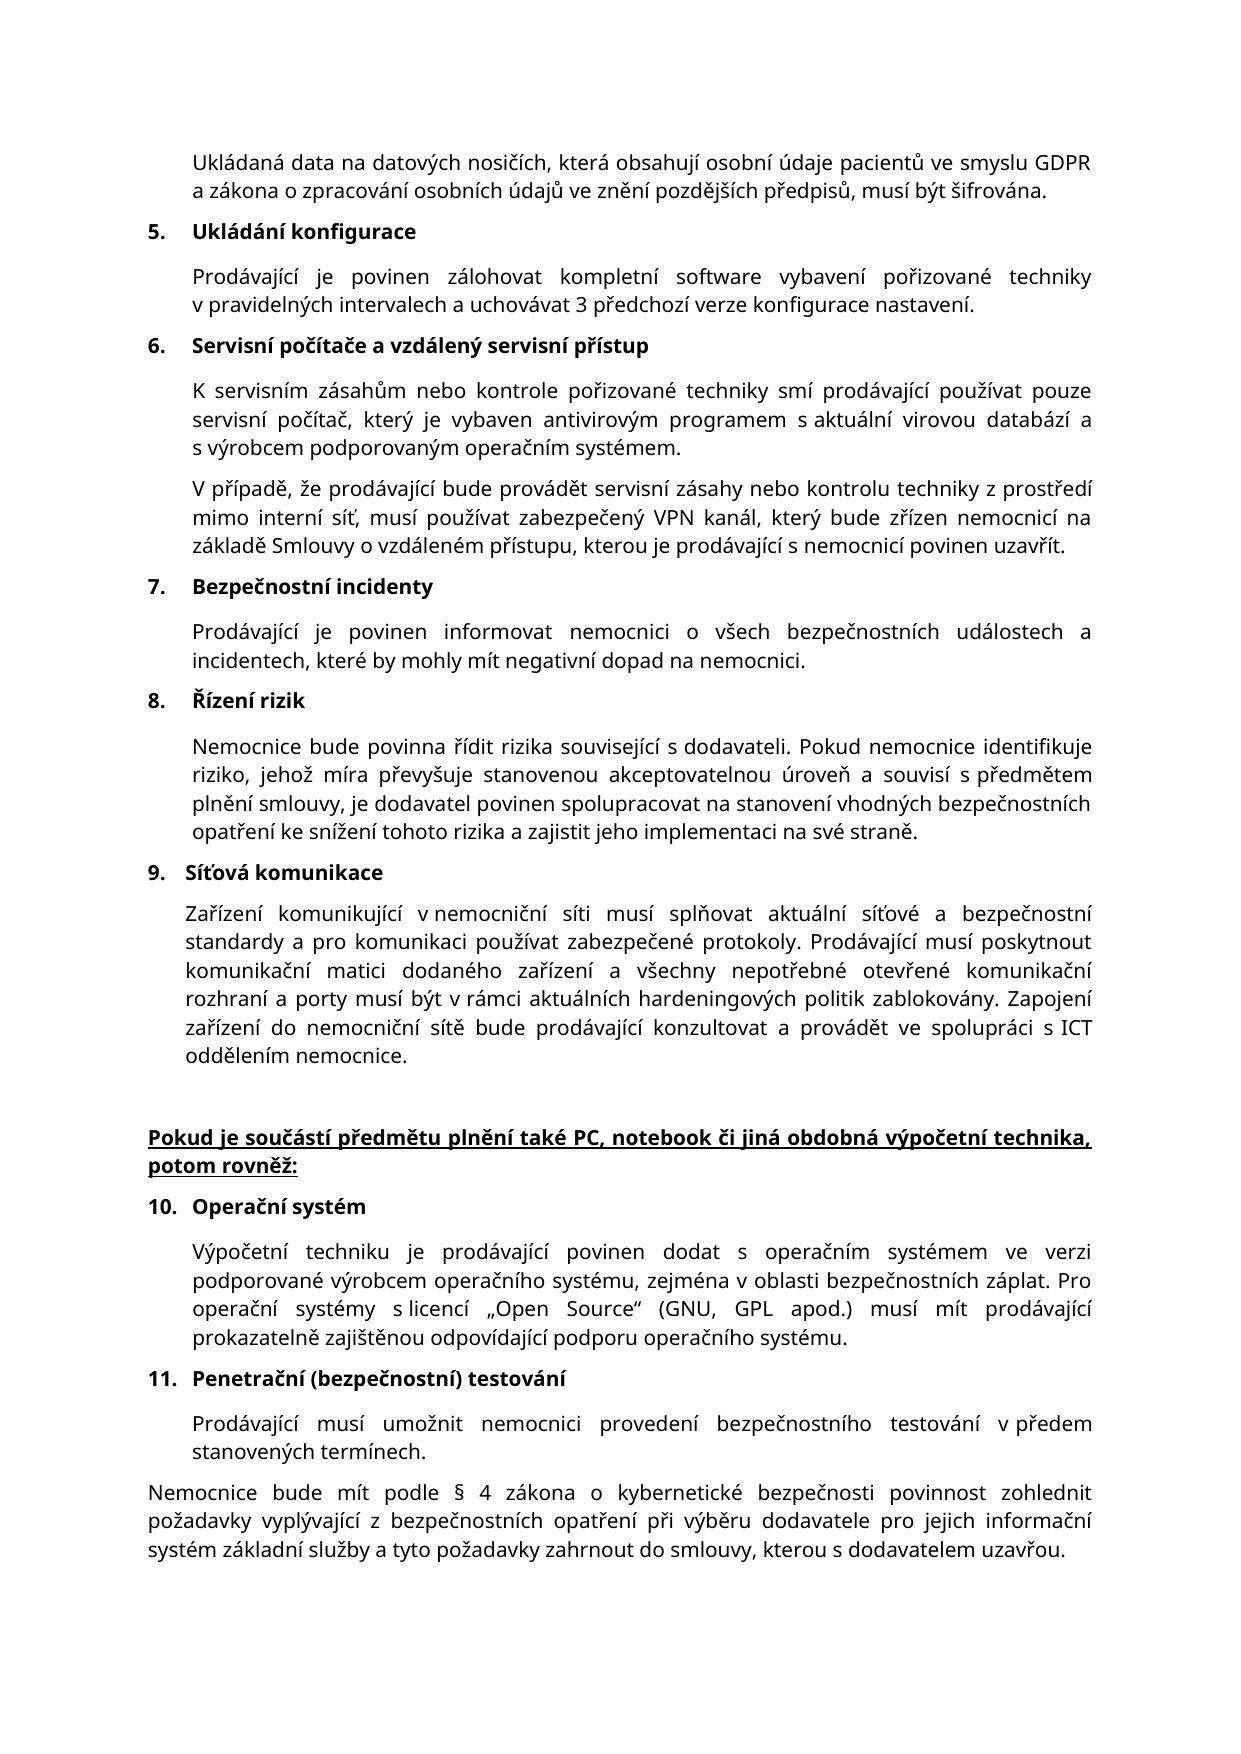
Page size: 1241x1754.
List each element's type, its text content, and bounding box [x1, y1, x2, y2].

list Síťová komunikace [148, 858, 1093, 886]
text Prodávající musí umožnit nemocnici provedení bezpečnostního testování v předem stanovených termínech. [192, 1409, 1093, 1466]
list Servisní počítače a vzdálený servisní přístup [148, 331, 1093, 360]
text Prodávající je povinen zálohovat kompletní software vybavení pořizované techniky v pravidelných intervalech a uchovávat 3 předchozí verze konfigurace nastavení. [192, 262, 1093, 319]
text Pokud je součástí předmětu plnění také PC, notebook či jiná obdobná výpočetní technika, potom rovněž: [148, 1123, 1093, 1180]
list Penetrační (bezpečnostní) testování [148, 1364, 1093, 1392]
text Nemocnice bude povinna řídit rizika související s dodavateli. Pokud nemocnice identifikuje riziko, jehož míra převyšuje stanovenou akceptovatelnou úroveň a souvisí s předmětem plnění smlouvy, je dodavatel povinen spolupracovat na stanovení vhodných bezpečnostních opatření ke snížení tohoto rizika a zajistit jeho implementaci na své straně. [192, 732, 1093, 846]
text V případě, že prodávající bude provádět servisní zásahy nebo kontrolu techniky z prostředí mimo interní síť, musí používat zabezpečený VPN kanál, který bude zřízen nemocnicí na základě Smlouvy o vzdáleném přístupu, kterou je prodávající s nemocnicí povinen uzavřít. [192, 474, 1093, 560]
text Ukládaná data na datových nosičích, která obsahují osobní údaje pacientů ve smyslu GDPR a zákona o zpracování osobních údajů ve znění pozdějších předpisů, musí být šifrována. [192, 148, 1093, 204]
list Bezpečnostní incidenty [148, 572, 1093, 601]
text Výpočetní techniku je prodávající povinen dodat s operačním systémem ve verzi podporované výrobcem operačního systému, zejména v oblasti bezpečnostních záplat. Pro operační systémy s licencí „Open Source“ (GNU, GPL apod.) musí mít prodávající prokazatelně zajištěnou odpovídající podporu operačního systému. [192, 1237, 1093, 1351]
list Operační systém [148, 1192, 1093, 1221]
list Ukládání konfigurace [148, 217, 1093, 245]
text Zařízení komunikující v nemocniční síti musí splňovat aktuální síťové a bezpečnostní standardy a pro komunikaci používat zabezpečené protokoly. Prodávající musí poskytnout komunikační matici dodaného zařízení a všechny nepotřebné otevřené komunikační rozhraní a porty musí být v rámci aktuálních hardeningových politik zablokovány. Zapojení zařízení do nemocniční sítě bude prodávající konzultovat a provádět ve spolupráci s ICT oddělením nemocnice. [185, 899, 1093, 1069]
list Řízení rizik [148, 687, 1093, 715]
text K servisním zásahům nebo kontrole pořizované techniky smí prodávající používat pouze servisní počítač, který je vybaven antivirovým programem s aktuální virovou databází a s výrobcem podporovaným operačním systémem. [192, 377, 1093, 462]
text Prodávající je povinen informovat nemocnici o všech bezpečnostních událostech a incidentech, které by mohly mít negativní dopad na nemocnici. [192, 617, 1093, 674]
text Nemocnice bude mít podle § 4 zákona o kybernetické bezpečnosti povinnost zohlednit požadavky vyplývající z bezpečnostních opatření při výběru dodavatele pro jejich informační systém základní služby a tyto požadavky zahrnout do smlouvy, kterou s dodavatelem uzavřou. [148, 1478, 1093, 1563]
